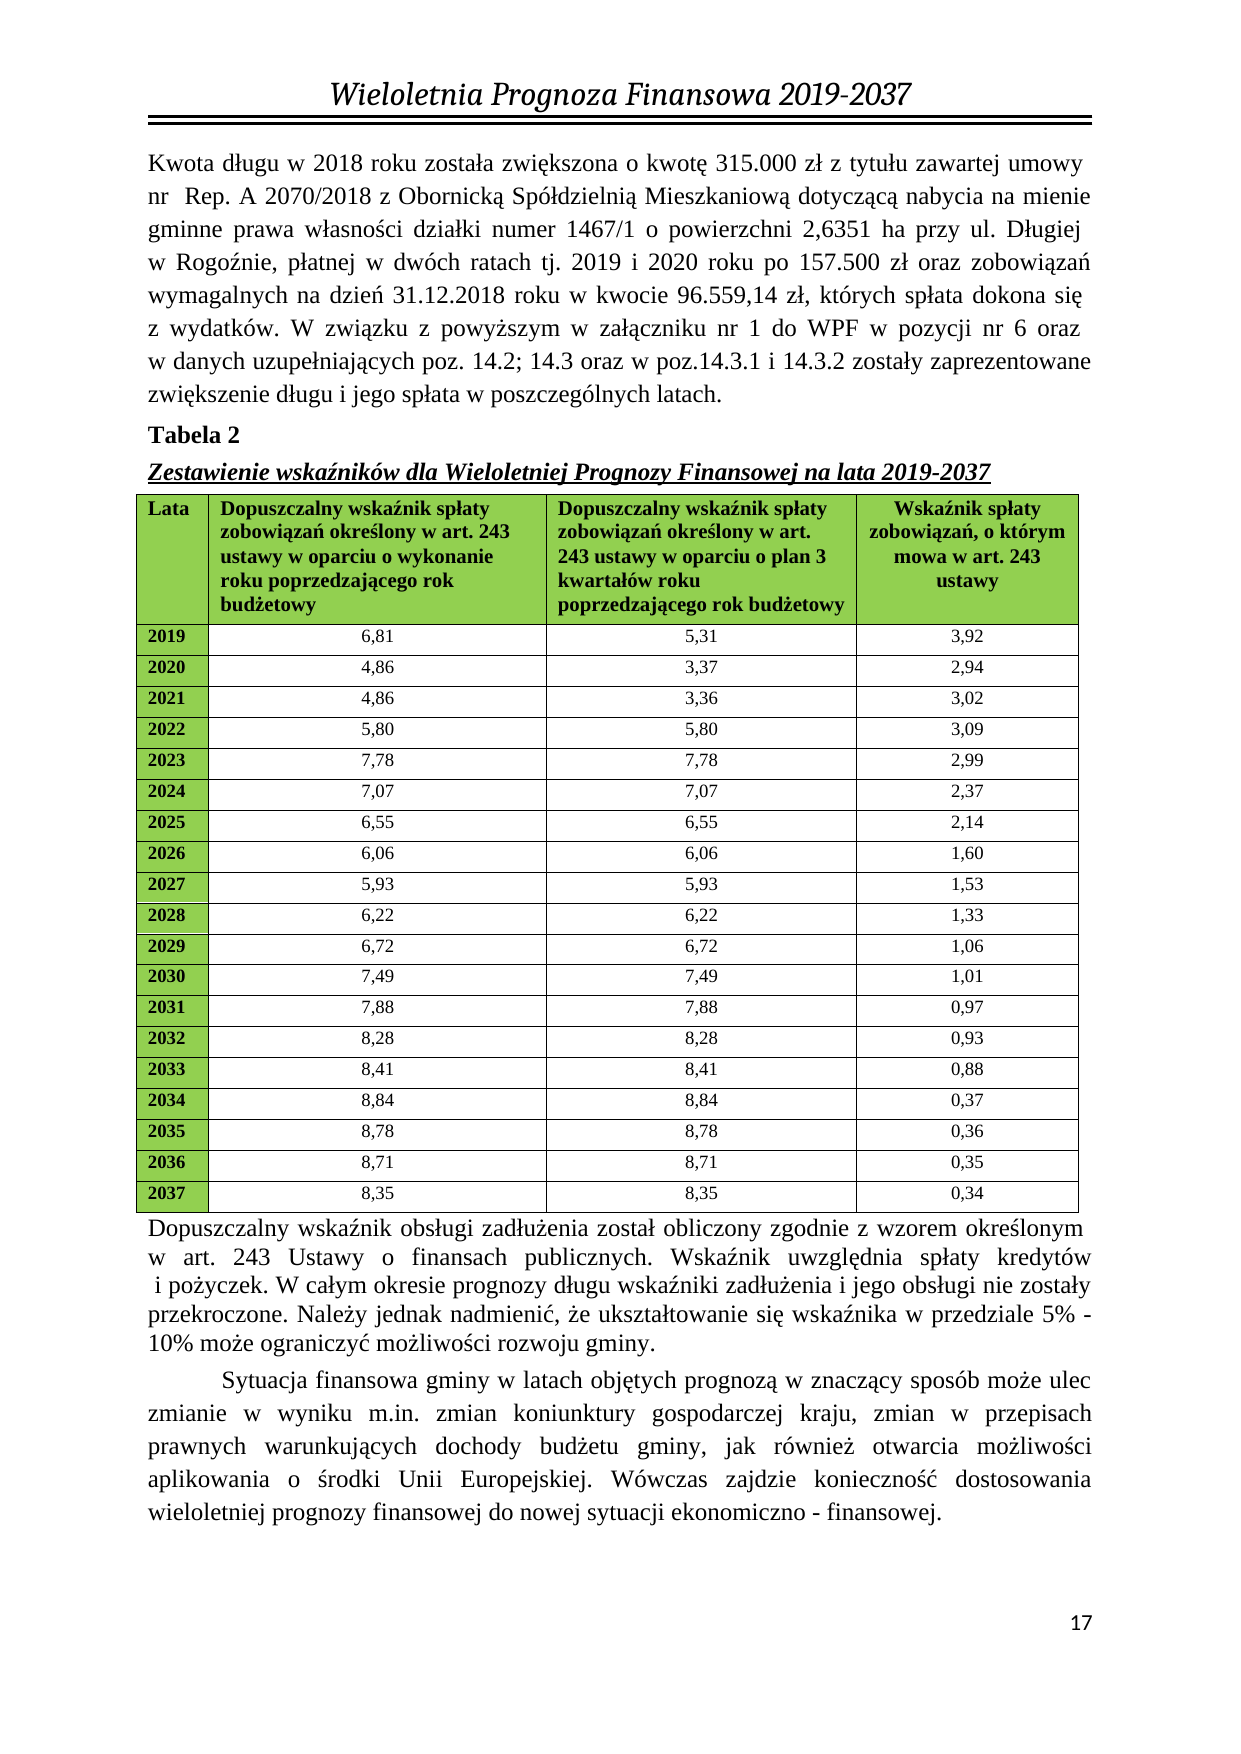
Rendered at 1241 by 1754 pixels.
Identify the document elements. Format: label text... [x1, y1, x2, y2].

table_header Dopuszczalny wskaźnik spłaty zobowiązań określony w art. 243 ustawy w oparciu o plan 3 kwartałów roku poprzedzającego rok budżetowy [547, 495, 856, 624]
table_cell 2027 [137, 873, 208, 902]
table_cell 6,81 [209, 625, 546, 655]
table_cell 6,22 [209, 904, 546, 933]
table_cell 1,06 [857, 935, 1078, 964]
table_cell 8,84 [209, 1089, 546, 1119]
table_cell 2032 [137, 1027, 208, 1057]
table_cell 0,97 [857, 996, 1078, 1026]
table_cell 7,07 [547, 780, 856, 810]
table_cell 0,37 [857, 1089, 1078, 1119]
table_cell 2035 [137, 1120, 208, 1150]
text Dopuszczalny wskaźnik obsługi zadłużenia został obliczony zgodnie z wzorem określonym w art. 243 Ustawy o finansach publicznych. Wskaźnik uwzględnia spłaty kredytów i pożyczek. W całym okresie prognozy długu wskaźniki zadłużenia i jego obsługi nie zostały przekroczone. Należy jednak nadmienić, że ukształtowanie się wskaźnika w przedziale 5% - 10% może ograniczyć możliwości rozwoju gminy. [148, 1213, 1092, 1357]
table_cell 8,28 [547, 1027, 856, 1057]
text Tabela 2 [148, 420, 1092, 449]
table_cell 8,84 [547, 1089, 856, 1119]
table_cell 6,72 [209, 935, 546, 964]
table_cell 6,55 [209, 811, 546, 841]
table_cell 2033 [137, 1058, 208, 1088]
table_cell 2029 [137, 935, 208, 964]
table_cell 6,55 [547, 811, 856, 841]
table_cell 7,88 [547, 996, 856, 1026]
table_cell 0,36 [857, 1120, 1078, 1150]
table_cell 1,33 [857, 904, 1078, 933]
table_cell 2,94 [857, 656, 1078, 686]
table_cell 2026 [137, 842, 208, 872]
table_cell 2037 [137, 1182, 208, 1212]
table_cell 8,28 [209, 1027, 546, 1057]
table_cell 2019 [137, 625, 208, 655]
table_cell 2028 [137, 904, 208, 933]
table_cell 1,60 [857, 842, 1078, 872]
table_cell 2025 [137, 811, 208, 841]
table_cell 7,78 [547, 749, 856, 779]
table_cell 0,35 [857, 1151, 1078, 1181]
table_cell 6,22 [547, 904, 856, 933]
table_cell 5,80 [547, 718, 856, 748]
table_header Wskaźnik spłaty zobowiązań, o którym mowa w art. 243 ustawy [857, 495, 1078, 624]
table_cell 3,92 [857, 625, 1078, 655]
table_cell 5,31 [547, 625, 856, 655]
table_cell 8,35 [547, 1182, 856, 1212]
table_header Lata [137, 495, 208, 624]
table_header Dopuszczalny wskaźnik spłaty zobowiązań określony w art. 243 ustawy w oparciu o wykonanie roku poprzedzającego rok budżetowy [209, 495, 546, 624]
table_cell 6,06 [209, 842, 546, 872]
table_cell 4,86 [209, 687, 546, 717]
table_cell 7,49 [209, 965, 546, 995]
table_cell 7,07 [209, 780, 546, 810]
table_cell 2034 [137, 1089, 208, 1119]
table_cell 3,36 [547, 687, 856, 717]
table_cell 2,99 [857, 749, 1078, 779]
table_cell 8,41 [209, 1058, 546, 1088]
table_cell 8,78 [547, 1120, 856, 1150]
table_cell 0,88 [857, 1058, 1078, 1088]
table_cell 6,72 [547, 935, 856, 964]
table_cell 2021 [137, 687, 208, 717]
table_cell 8,78 [209, 1120, 546, 1150]
table_cell 7,88 [209, 996, 546, 1026]
table_cell 2020 [137, 656, 208, 686]
table_cell 3,09 [857, 718, 1078, 748]
table_cell 2,14 [857, 811, 1078, 841]
text Sytuacja finansowa gminy w latach objętych prognozą w znaczący sposób może ulec zmianie w wyniku m.in. zmian koniunktury gospodarczej kraju, zmian w przepisach prawnych warunkujących dochody budżetu gminy, jak również otwarcia możliwości aplikowania o środki Unii Europejskiej. Wówczas zajdzie konieczność dostosowania wieloletniej prognozy finansowej do nowej sytuacji ekonomiczno - finansowej. [148, 1365, 1092, 1526]
table_cell 5,80 [209, 718, 546, 748]
table_cell 6,06 [547, 842, 856, 872]
table_cell 4,86 [209, 656, 546, 686]
table_cell 7,78 [209, 749, 546, 779]
table_cell 3,02 [857, 687, 1078, 717]
table_cell 8,71 [547, 1151, 856, 1181]
text Kwota długu w 2018 roku została zwiększona o kwotę 315.000 zł z tytułu zawartej umowy nr Rep. A 2070/2018 z Obornicką Spółdzielnią Mieszkaniową dotyczącą nabycia na mienie gminne prawa własności działki numer 1467/1 o powierzchni 2,6351 ha przy ul. Długiej w Rogoźnie, płatnej w dwóch ratach tj. 2019 i 2020 roku po 157.500 zł oraz zobowiązań wymagalnych na dzień 31.12.2018 roku w kwocie 96.559,14 zł, których spłata dokona się z wydatków. W związku z powyższym w załączniku nr 1 do WPF w pozycji nr 6 oraz w danych uzupełniających poz. 14.2; 14.3 oraz w poz.14.3.1 i 14.3.2 zostały zaprezentowane zwiększenie długu i jego spłata w poszczególnych latach. [148, 148, 1092, 408]
table_cell 8,35 [209, 1182, 546, 1212]
table_cell 5,93 [209, 873, 546, 902]
table_cell 2031 [137, 996, 208, 1026]
table_cell 0,34 [857, 1182, 1078, 1212]
table_cell 2023 [137, 749, 208, 779]
table_cell 8,41 [547, 1058, 856, 1088]
table_cell 1,01 [857, 965, 1078, 995]
table_cell 2030 [137, 965, 208, 995]
table_cell 2,37 [857, 780, 1078, 810]
table_cell 3,37 [547, 656, 856, 686]
table_cell 5,93 [547, 873, 856, 902]
table_cell 1,53 [857, 873, 1078, 902]
table_cell 8,71 [209, 1151, 546, 1181]
table_cell 2022 [137, 718, 208, 748]
table_cell 2036 [137, 1151, 208, 1181]
text Zestawienie wskaźników dla Wieloletniej Prognozy Finansowej na lata 2019-2037 [148, 457, 1092, 486]
table_cell 0,93 [857, 1027, 1078, 1057]
table_cell 7,49 [547, 965, 856, 995]
table_cell 2024 [137, 780, 208, 810]
